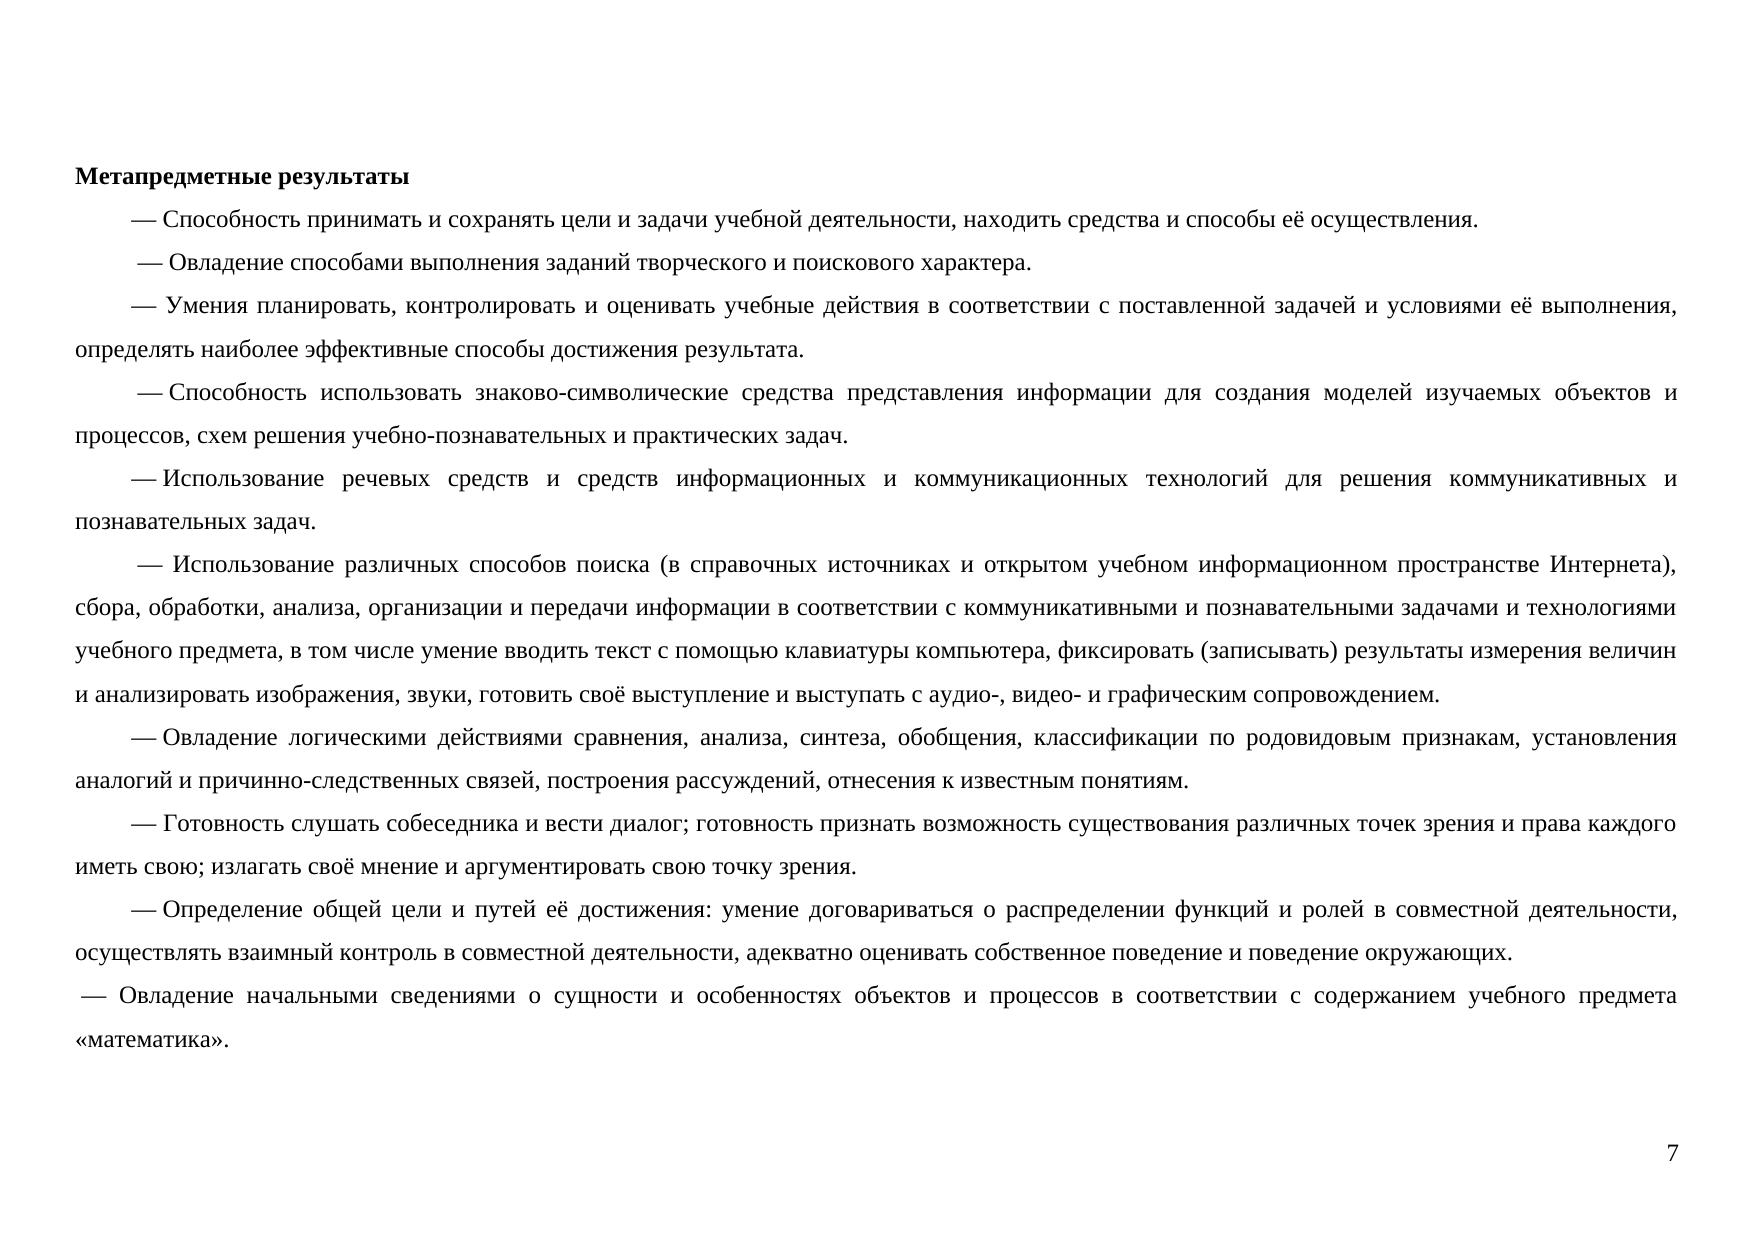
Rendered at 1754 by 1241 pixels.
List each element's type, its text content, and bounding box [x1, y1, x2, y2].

text — Умения планировать, контролировать и оценивать учебные действия в соответствии с поставленной задачей и условиями её выполнения, определять наиболее эффективные способы достижения результата. [75, 291, 1679, 362]
text — Овладение логическими действиями сравнения, анализа, синтеза, обобщения, классификации по родовидовым признакам, установления аналогий и причинно-следственных связей, построения рассуждений, отнесения к известным понятиям. [75, 722, 1679, 794]
text — Использование различных способов поиска (в справочных источниках и открытом учебном информационном пространстве Интернета), сбора, обработки, анализа, организации и передачи информации в соответствии с коммуникативными и познавательными задачами и технологиями учебного предмета, в том числе умение вводить текст с помощью клавиатуры компьютера, фиксировать (записывать) результаты измерения величин и анализировать изображения, звуки, готовить своё выступление и выступать с аудио-, видео- и графическим сопровождением. [75, 549, 1679, 707]
text — Овладение способами выполнения заданий творческого и поискового характера. [75, 247, 1679, 276]
text — Определение общей цели и путей её достижения: умение договариваться о распределении функций и ролей в совместной деятельности, осуществлять взаимный контроль в совместной деятельности, адекватно оценивать собственное поведение и поведение окружающих. [75, 894, 1679, 966]
text — Использование речевых средств и средств информационных и коммуникационных технологий для решения коммуникативных и познавательных задач. [75, 463, 1679, 535]
text — Готовность слушать собеседника и вести диалог; готовность признать возможность существования различных точек зрения и права каждого иметь свою; излагать своё мнение и аргументировать свою точку зрения. [75, 808, 1679, 880]
text — Способность принимать и сохранять цели и задачи учебной деятельности, находить средства и способы её осуществления. [75, 204, 1679, 233]
text — Способность использовать знаково-символические средства представления информации для создания моделей изучаемых объектов и процессов, схем решения учебно-познавательных и практических задач. [75, 377, 1679, 449]
text Метапредметные результаты [75, 161, 1679, 190]
text — Овладение начальными сведениями о сущности и особенностях объектов и процессов в соответствии с содержанием учебного предмета «математика». [75, 981, 1679, 1052]
